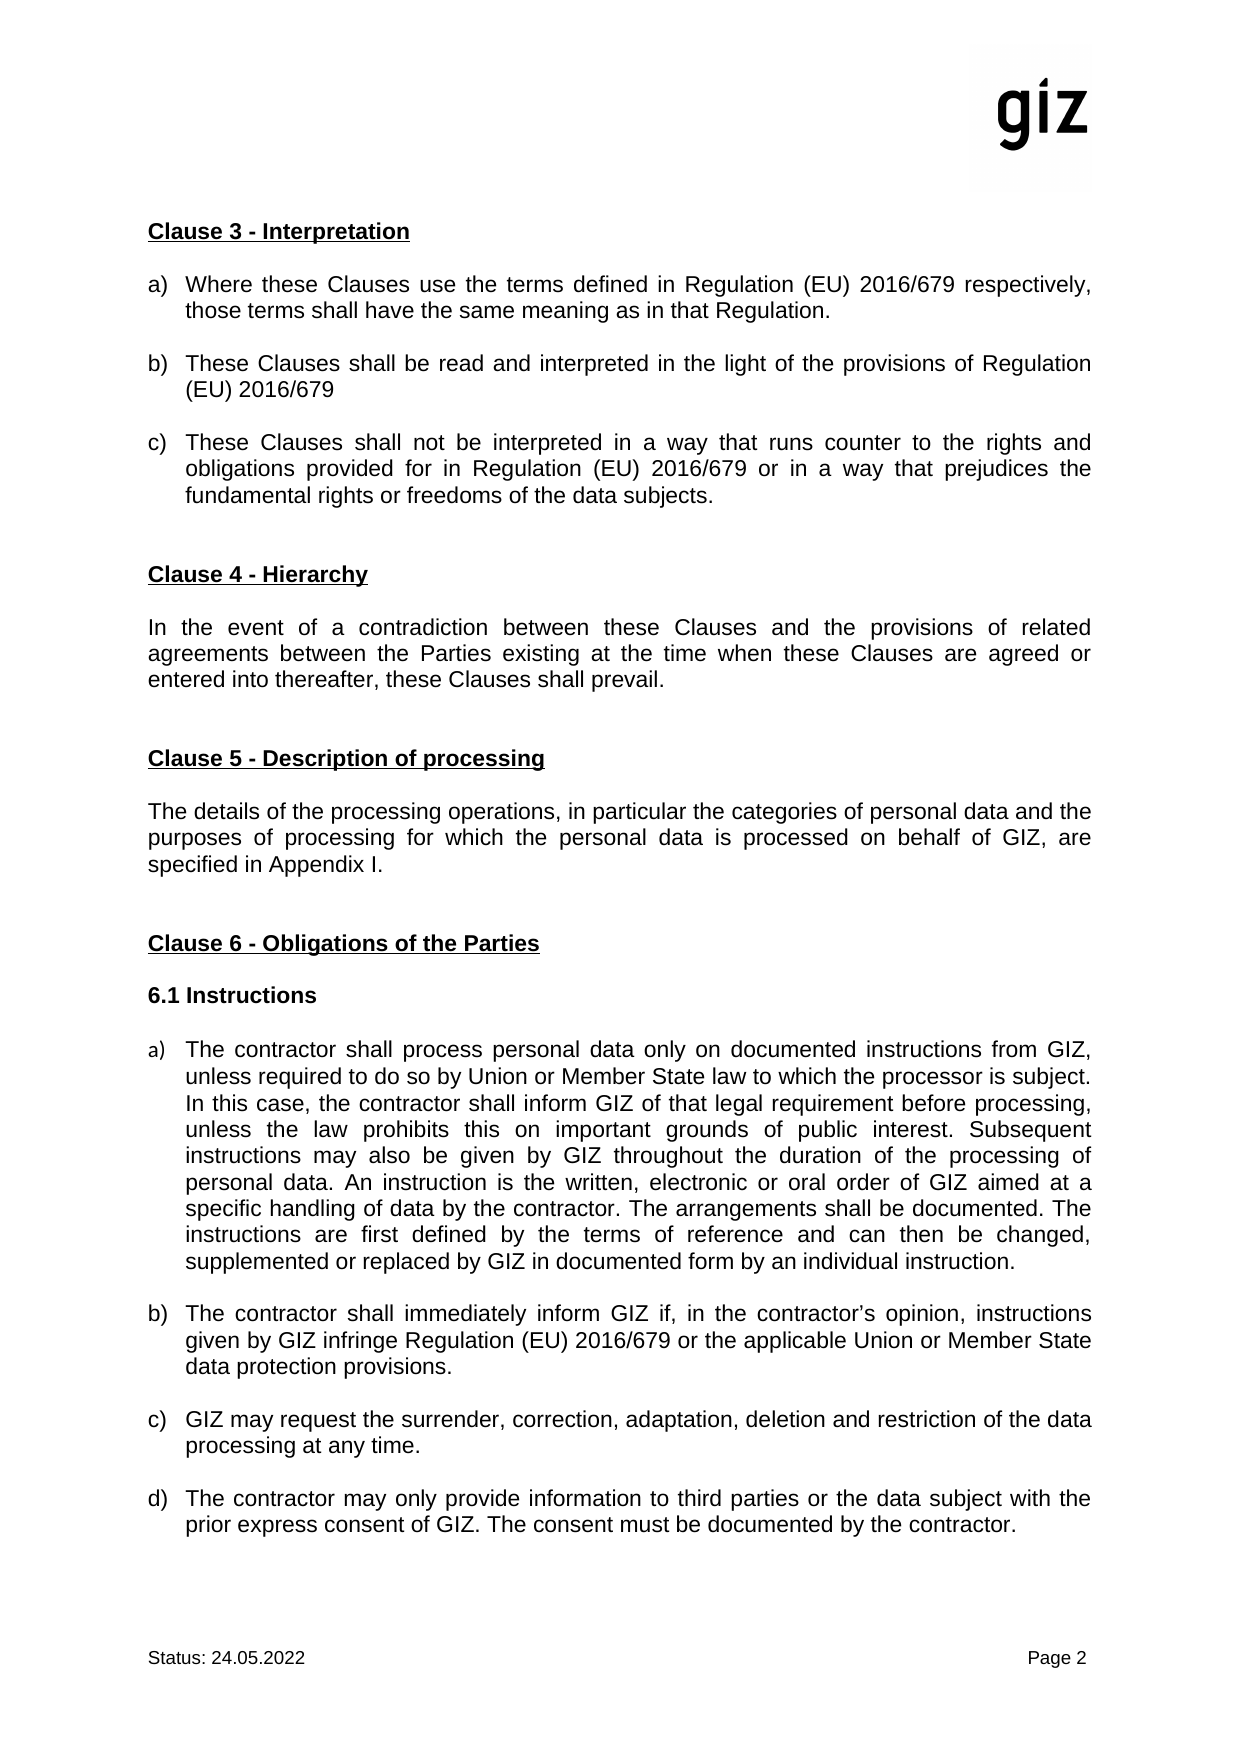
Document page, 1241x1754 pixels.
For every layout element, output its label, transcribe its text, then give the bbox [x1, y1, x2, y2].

list These Clauses shall not be interpreted in a way that runs counter to the rights and obligations provided for in Regulation (EU) 2016/679 or in a way that prejudices the fundamental rights or freedoms of the data subjects. [148, 429, 1092, 508]
text Clause 6 - Obligations of the Parties [148, 930, 1092, 956]
picture [968, 44, 1093, 192]
text 6.1 Instructions [148, 982, 1092, 1009]
list Where these Clauses use the terms defined in Regulation (EU) 2016/679 respectively, those terms shall have the same meaning as in that Regulation. [148, 271, 1092, 324]
list These Clauses shall be read and interpreted in the light of the provisions of Regulation (EU) 2016/679 [148, 350, 1092, 403]
list The contractor shall immediately inform GIZ if, in the contractor’s opinion, instructions given by GIZ infringe Regulation (EU) 2016/679 or the applicable Union or Member State data protection provisions. [148, 1300, 1092, 1379]
list GIZ may request the surrender, correction, adaptation, deletion and restriction of the data processing at any time. [148, 1406, 1092, 1458]
text Clause 5 - Description of processing [148, 745, 1092, 772]
list The contractor may only provide information to third parties or the data subject with the prior express consent of GIZ. The consent must be documented by the contractor. [148, 1485, 1092, 1538]
list The contractor shall process personal data only on documented instructions from GIZ, unless required to do so by Union or Member State law to which the processor is subject. In this case, the contractor shall inform GIZ of that legal requirement before processing, unless the law prohibits this on important grounds of public interest. Subsequent instructions may also be given by GIZ throughout the duration of the processing of personal data. An instruction is the written, electronic or oral order of GIZ aimed at a specific handling of data by the contractor. The arrangements shall be documented. The instructions are first defined by the terms of reference and can then be changed, supplemented or replaced by GIZ in documented form by an individual instruction. [148, 1035, 1092, 1274]
text The details of the processing operations, in particular the categories of personal data and the purposes of processing for which the personal data is processed on behalf of GIZ, are specified in Appendix I. [148, 798, 1092, 877]
text Clause 3 - Interpretation [148, 218, 1092, 244]
text In the event of a contradiction between these Clauses and the provisions of related agreements between the Parties existing at the time when these Clauses are agreed or entered into thereafter, these Clauses shall prevail. [148, 613, 1092, 693]
text Clause 4 - Hierarchy [148, 561, 1092, 587]
